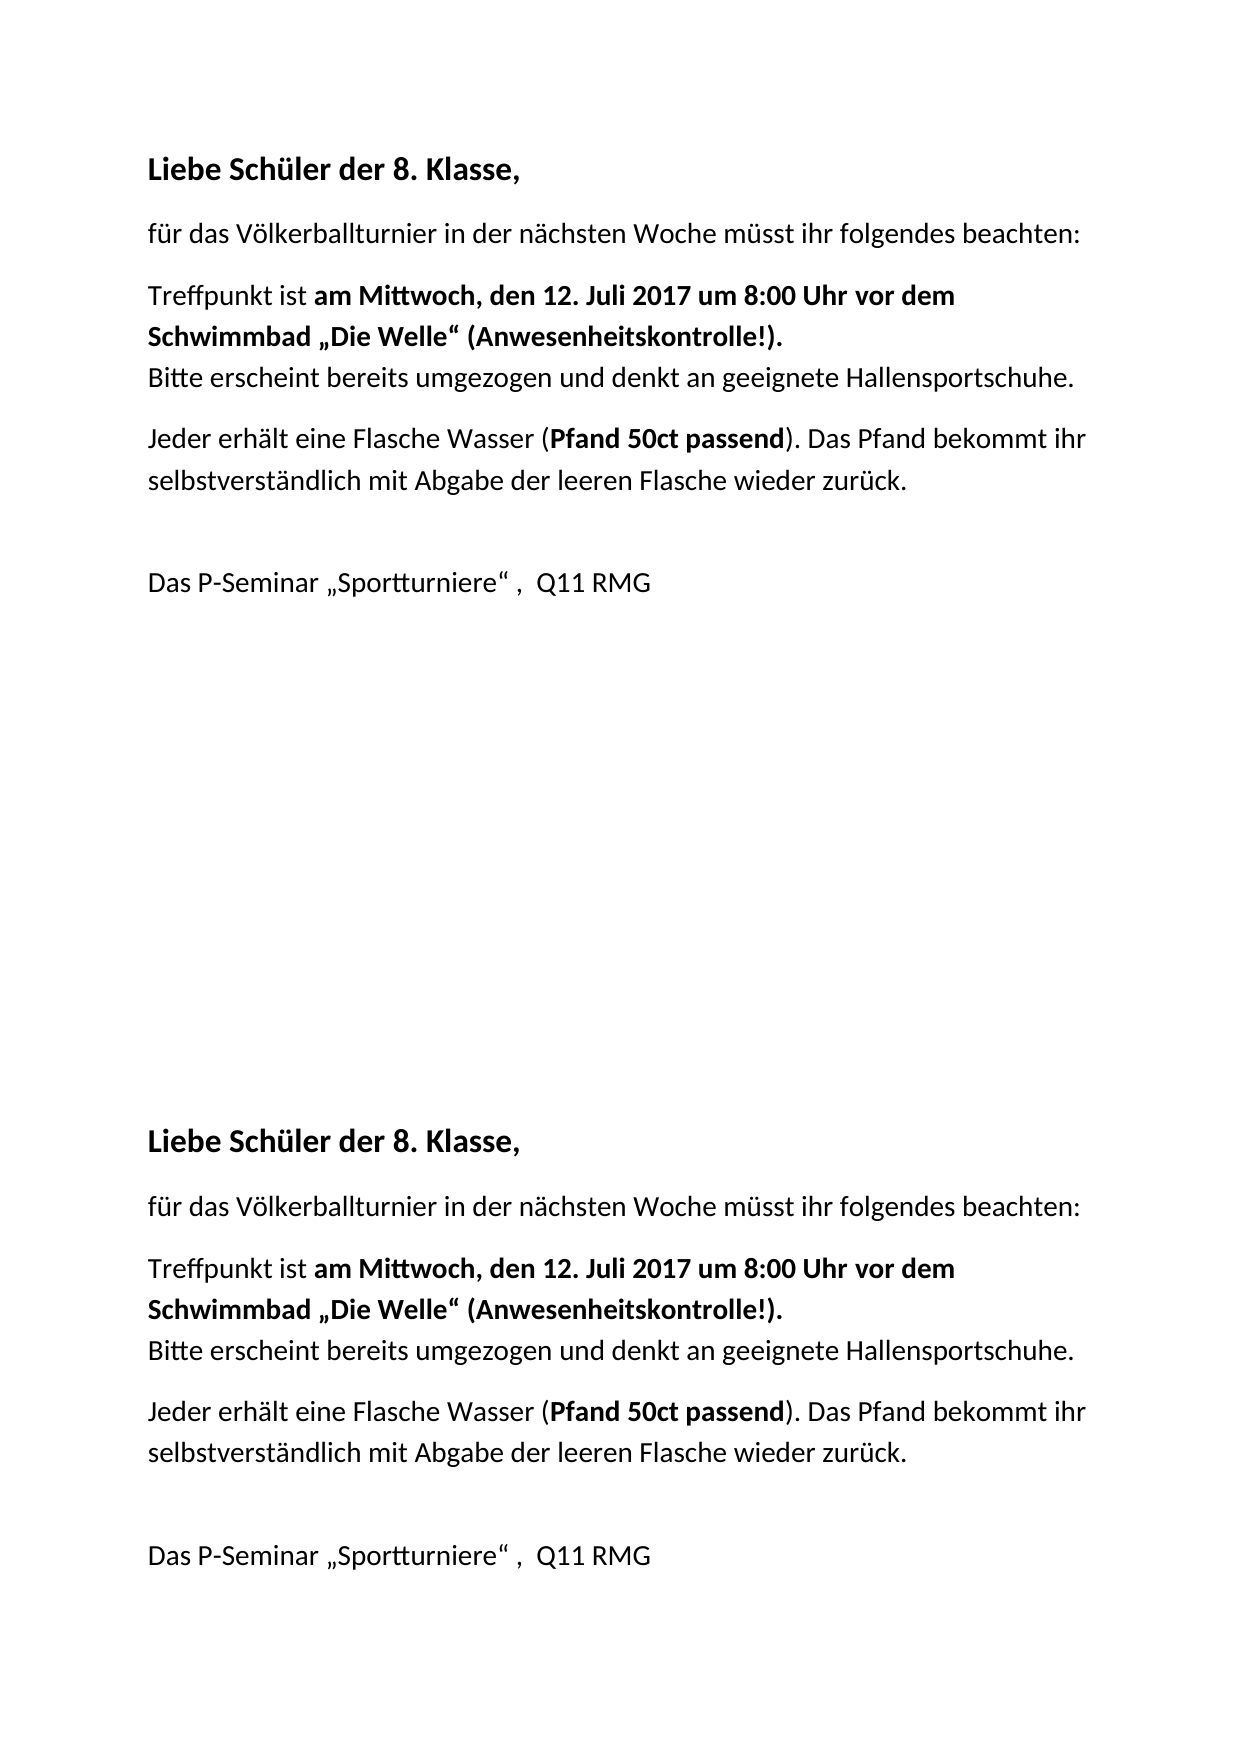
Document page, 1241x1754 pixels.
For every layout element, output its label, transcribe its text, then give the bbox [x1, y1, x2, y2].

text Jeder erhält eine Flasche Wasser (Pfand 50ct passend). Das Pfand bekommt ihr selbstverständlich mit Abgabe der leeren Flasche wieder zurück. [148, 421, 1093, 497]
text Das P-Seminar „Sportturniere“ , Q11 RMG [148, 564, 1093, 600]
text Das P-Seminar „Sportturniere“ , Q11 RMG [148, 1537, 1093, 1573]
text Liebe Schüler der 8. Klasse, [148, 1121, 1093, 1161]
text für das Völkerballturnier in der nächsten Woche müsst ihr folgendes beachten: [148, 1188, 1093, 1224]
text Jeder erhält eine Flasche Wasser (Pfand 50ct passend). Das Pfand bekommt ihr selbstverständlich mit Abgabe der leeren Flasche wieder zurück. [148, 1393, 1093, 1470]
text Treffpunkt ist am Mittwoch, den 12. Juli 2017 um 8:00 Uhr vor dem Schwimmbad „Die Welle“ (Anwesenheitskontrolle!). Bitte erscheint bereits umgezogen und denkt an geeignete Hallensportschuhe. [148, 277, 1093, 394]
text Treffpunkt ist am Mittwoch, den 12. Juli 2017 um 8:00 Uhr vor dem Schwimmbad „Die Welle“ (Anwesenheitskontrolle!). Bitte erscheint bereits umgezogen und denkt an geeignete Hallensportschuhe. [148, 1250, 1093, 1367]
text Liebe Schüler der 8. Klasse, [148, 148, 1093, 188]
text für das Völkerballturnier in der nächsten Woche müsst ihr folgendes beachten: [148, 215, 1093, 251]
